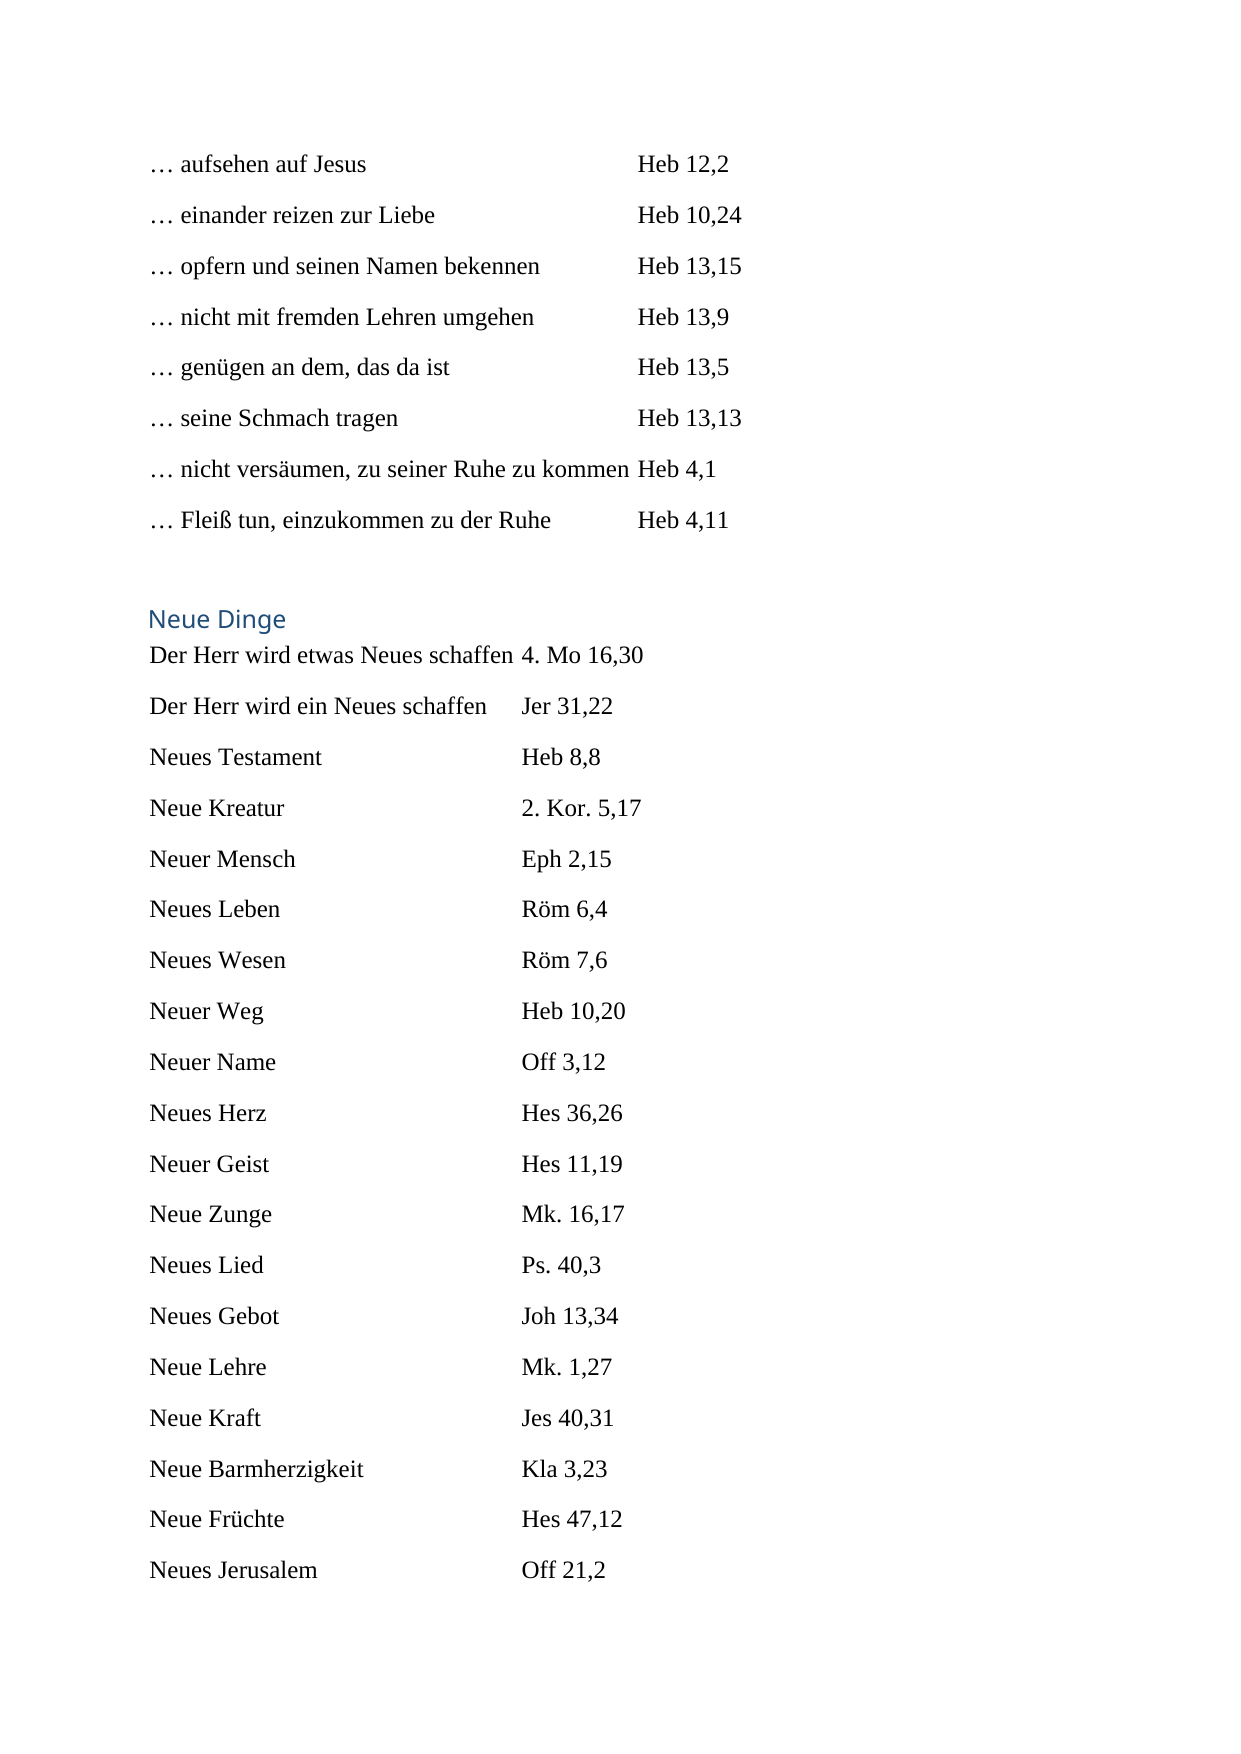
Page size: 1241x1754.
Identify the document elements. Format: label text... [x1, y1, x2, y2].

table_cell Hes 47,12 [520, 1503, 650, 1554]
table_cell Joh 13,34 [520, 1300, 650, 1350]
table_cell … seine Schmach tragen [148, 402, 636, 453]
table_header Der Herr wird etwas Neues schaffen [148, 639, 520, 689]
table_cell Jes 40,31 [520, 1401, 650, 1452]
table_cell Heb 13,13 [636, 402, 748, 453]
table_cell Der Herr wird ein Neues schaffen [148, 690, 520, 740]
table_cell Röm 6,4 [520, 893, 650, 944]
table_cell Mk. 16,17 [520, 1198, 650, 1249]
table_cell Neue Früchte [148, 1503, 520, 1554]
table_cell Heb 10,24 [636, 199, 748, 249]
table_cell Off 3,12 [520, 1045, 650, 1096]
table_cell Neues Gebot [148, 1300, 520, 1350]
table_cell Heb 13,9 [636, 300, 748, 351]
table_cell Eph 2,15 [520, 842, 650, 893]
table_cell Neuer Weg [148, 995, 520, 1045]
table_cell Neuer Name [148, 1045, 520, 1096]
table_header 4. Mo 16,30 [520, 639, 650, 689]
table_cell Neues Leben [148, 893, 520, 944]
table_cell Ps. 40,3 [520, 1249, 650, 1299]
table_cell Neue Zunge [148, 1198, 520, 1249]
table_cell Hes 36,26 [520, 1096, 650, 1147]
table_cell Heb 12,2 [636, 148, 748, 198]
table_cell Neues Wesen [148, 944, 520, 994]
table_cell … nicht mit fremden Lehren umgehen [148, 300, 636, 351]
table_cell … genügen an dem, das da ist [148, 351, 636, 402]
table_cell … einander reizen zur Liebe [148, 199, 636, 249]
table_cell Heb 8,8 [520, 740, 650, 791]
table_cell Neuer Mensch [148, 842, 520, 893]
table_cell … aufsehen auf Jesus [148, 148, 636, 198]
table_cell Heb 13,15 [636, 249, 748, 300]
table_cell 2. Kor. 5,17 [520, 791, 650, 842]
table_cell Neues Testament [148, 740, 520, 791]
table_cell Neue Kraft [148, 1401, 520, 1452]
table_cell Hes 11,19 [520, 1147, 650, 1198]
table_cell Neue Lehre [148, 1350, 520, 1401]
table_cell Röm 7,6 [520, 944, 650, 994]
table_cell Off 21,2 [520, 1554, 650, 1604]
table_cell Heb 13,5 [636, 351, 748, 402]
table_cell Neue Barmherzigkeit [148, 1452, 520, 1503]
table_cell Neuer Geist [148, 1147, 520, 1198]
table_cell Heb 4,1 [636, 453, 748, 503]
table_cell … Fleiß tun, einzukommen zu der Ruhe [148, 504, 636, 554]
table_cell … nicht versäumen, zu seiner Ruhe zu kommen [148, 453, 636, 503]
table_cell Neues Herz [148, 1096, 520, 1147]
table_cell Heb 10,20 [520, 995, 650, 1045]
table_cell Mk. 1,27 [520, 1350, 650, 1401]
table_cell … opfern und seinen Namen bekennen [148, 249, 636, 300]
table_cell Kla 3,23 [520, 1452, 650, 1503]
table_cell Heb 4,11 [636, 504, 748, 554]
table_cell Jer 31,22 [520, 690, 650, 740]
table_cell Neues Jerusalem [148, 1554, 520, 1604]
table_cell Neues Lied [148, 1249, 520, 1299]
subtitle Neue Dinge [148, 602, 1093, 636]
table_cell Neue Kreatur [148, 791, 520, 842]
